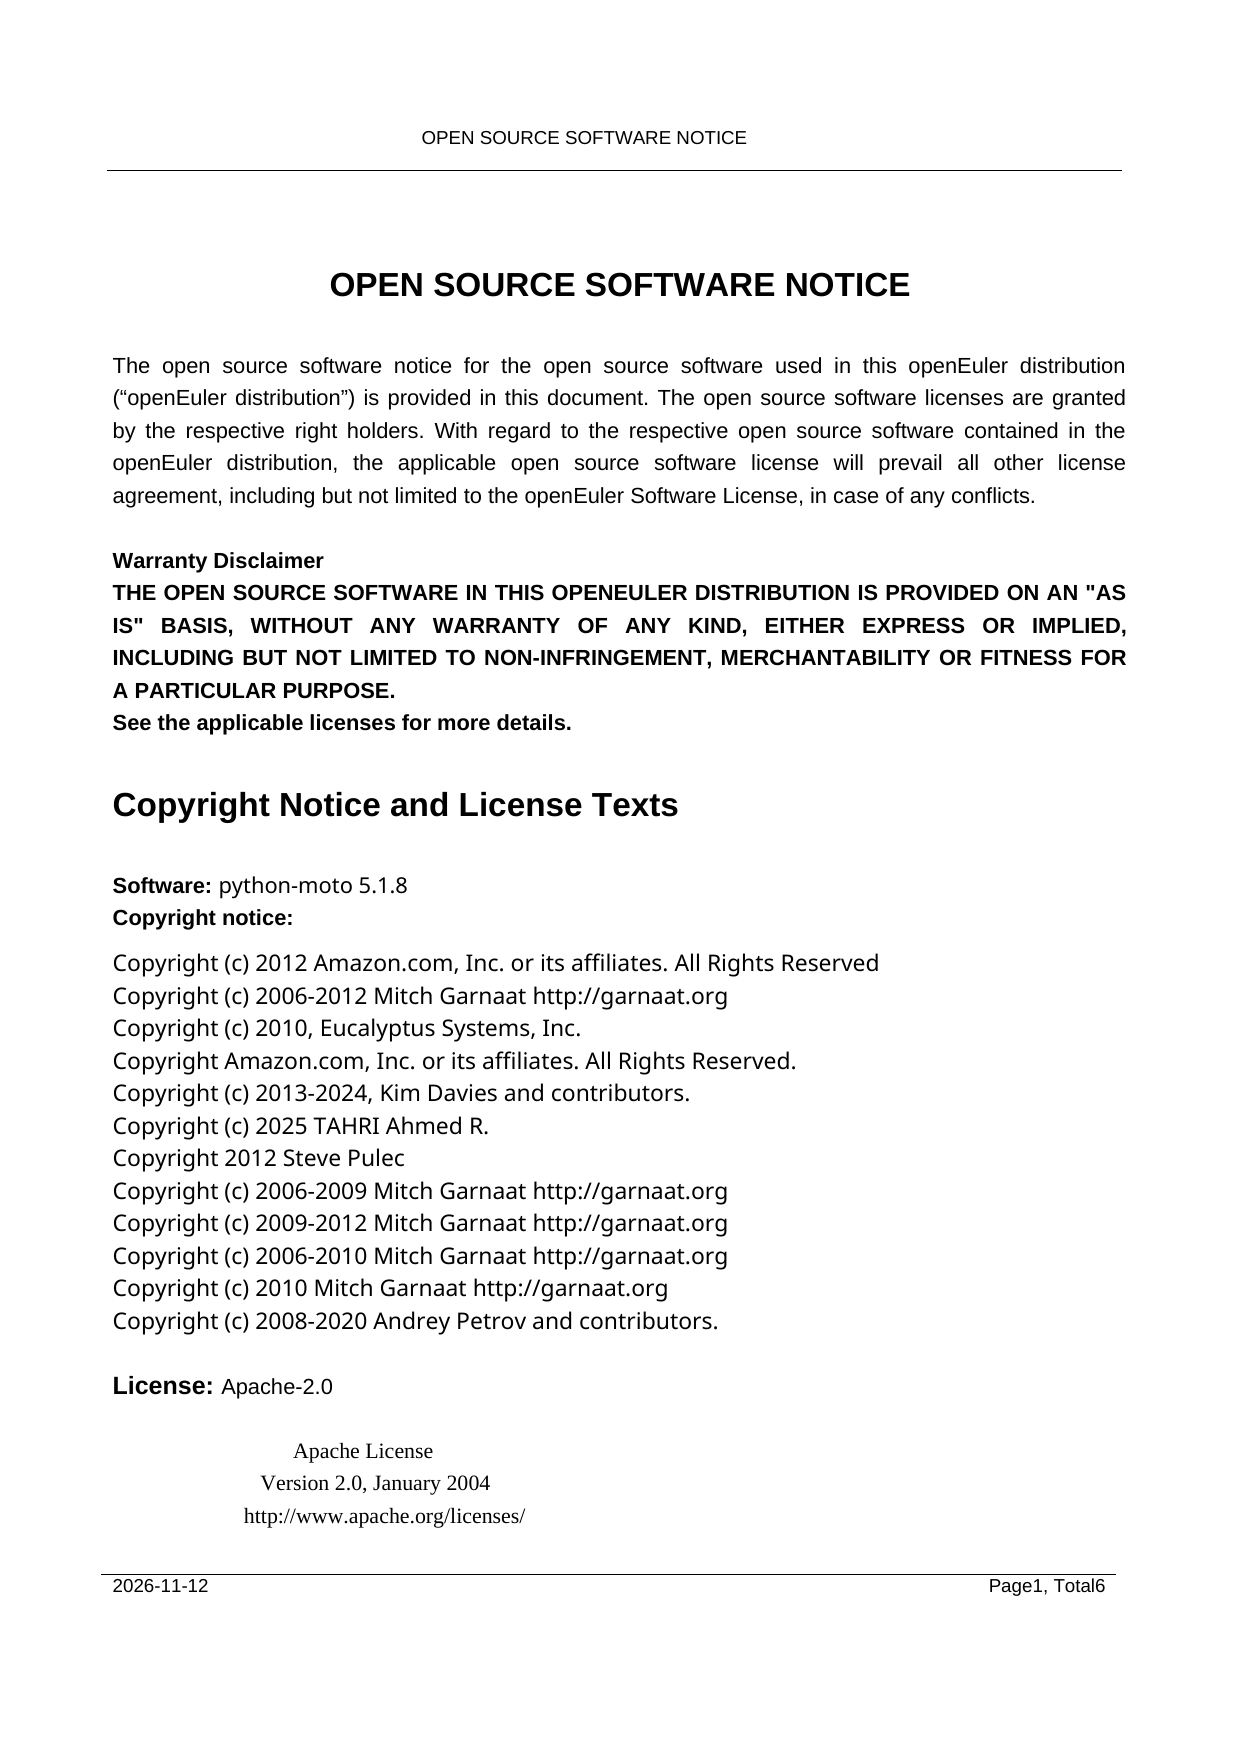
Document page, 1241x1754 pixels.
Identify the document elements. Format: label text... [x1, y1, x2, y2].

text THE OPEN SOURCE SOFTWARE IN THIS OPENEULER DISTRIBUTION IS PROVIDED ON AN "AS IS" BASIS, WITHOUT ANY WARRANTY OF ANY KIND, EITHER EXPRESS OR IMPLIED, INCLUDING BUT NOT LIMITED TO NON-INFRINGEMENT, MERCHANTABILITY OR FITNESS FOR A PARTICULAR PURPOSE. See the applicable licenses for more details. [112, 576, 1128, 739]
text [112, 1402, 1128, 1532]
title Software: python-moto 5.1.8 [112, 869, 1128, 901]
text License: Apache-2.0 [112, 1369, 1128, 1402]
text Warranty Disclaimer [112, 544, 1128, 576]
text Copyright notice: [112, 901, 1128, 934]
text The open source software notice for the open source software used in this openEuler distribution (“openEuler distribution”) is provided in this document. The open source software licenses are granted by the respective right holders. With regard to the respective open source software contained in the openEuler distribution, the applicable open source software license will prevail all other license agreement, including but not limited to the openEuler Software License, in case of any conflicts. [112, 349, 1128, 511]
text Copyright (c) 2012 Amazon.com, Inc. or its affiliates. All Rights Reserved Copyright (c) 2006-2012 Mitch Garnaat http://garnaat.org Copyright (c) 2010, Eucalyptus Systems, Inc. Copyright Amazon.com, Inc. or its affiliates. All Rights Reserved. Copyright (c) 2013-2024, Kim Davies and contributors. Copyright (c) 2025 TAHRI Ahmed R. Copyright 2012 Steve Pulec Copyright (c) 2006-2009 Mitch Garnaat http://garnaat.org Copyright (c) 2009-2012 Mitch Garnaat http://garnaat.org Copyright (c) 2006-2010 Mitch Garnaat http://garnaat.org Copyright (c) 2010 Mitch Garnaat http://garnaat.org Copyright (c) 2008-2020 Andrey Petrov and contributors. [112, 947, 1128, 1369]
text Copyright Notice and License Texts [112, 771, 1128, 836]
text OPEN SOURCE SOFTWARE NOTICE [112, 251, 1128, 316]
